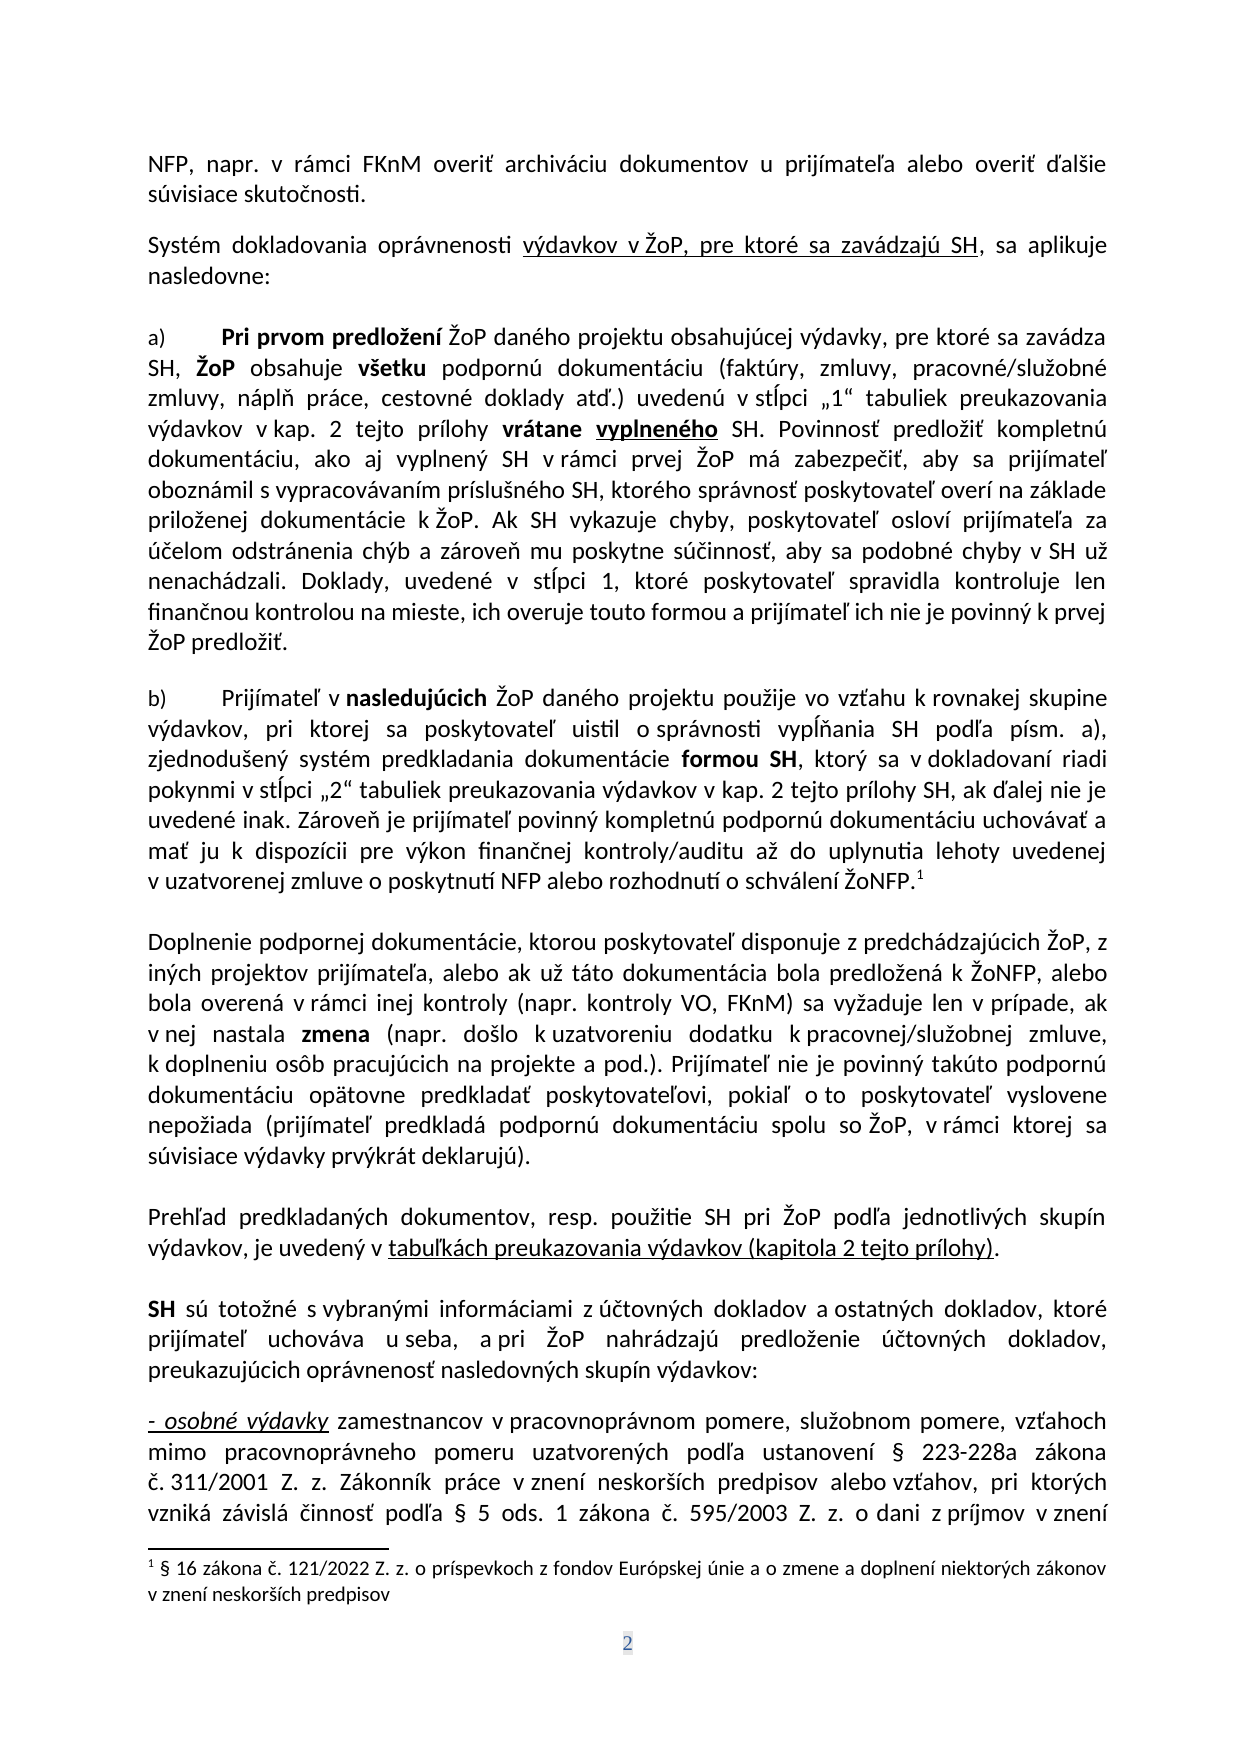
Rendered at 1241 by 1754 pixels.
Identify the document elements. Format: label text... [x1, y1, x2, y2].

list Pri prvom predložení ŽoP daného projektu obsahujúcej výdavky, pre ktoré sa zavádza SH, ŽoP obsahuje všetku podpornú dokumentáciu (faktúry, zmluvy, pracovné/služobné zmluvy, náplň práce, cestovné doklady atď.) uvedenú v stĺpci „1“ tabuliek preukazovania výdavkov v kap. 2 tejto prílohy vrátane vyplneného SH. Povinnosť predložiť kompletnú dokumentáciu, ako aj vyplnený SH v rámci prvej ŽoP má zabezpečiť, aby sa prijímateľ oboznámil s vypracovávaním príslušného SH, ktorého správnosť poskytovateľ overí na základe priloženej dokumentácie k ŽoP. Ak SH vykazuje chyby, poskytovateľ osloví prijímateľa za účelom odstránenia chýb a zároveň mu poskytne súčinnosť, aby sa podobné chyby v SH už nenachádzali. Doklady, uvedené v stĺpci 1, ktoré poskytovateľ spravidla kontroluje len finančnou kontrolou na mieste, ich overuje touto formou a prijímateľ ich nie je povinný k prvej ŽoP predložiť. [148, 321, 1107, 657]
list Prijímateľ v nasledujúcich ŽoP daného projektu použije vo vzťahu k rovnakej skupine výdavkov, pri ktorej sa poskytovateľ uistil o správnosti vypĺňania SH podľa písm. a), zjednodušený systém predkladania dokumentácie formou SH, ktorý sa v dokladovaní riadi pokynmi v stĺpci „2“ tabuliek preukazovania výdavkov v kap. 2 tejto prílohy SH, ak ďalej nie je uvedené inak. Zároveň je prijímateľ povinný kompletnú podpornú dokumentáciu uchovávať a mať ju k dispozícii pre výkon finančnej kontroly/auditu až do uplynutia lehoty uvedenej v uzatvorenej zmluve o poskytnutí NFP alebo rozhodnutí o schválení ŽoNFP. [148, 682, 1107, 896]
text SH sú totožné s vybranými informáciami z účtovných dokladov a ostatných dokladov, ktoré prijímateľ uchováva u seba, a pri ŽoP nahrádzajú predloženie účtovných dokladov, preukazujúcich oprávnenosť nasledovných skupín výdavkov: [148, 1293, 1107, 1384]
text Systém dokladovania oprávnenosti výdavkov v ŽoP, pre ktoré sa zavádzajú SH, sa aplikuje nasledovne: [148, 229, 1107, 291]
list Prehľad predkladaných dokumentov, resp. použitie SH pri ŽoP podľa jednotlivých skupín výdavkov, je uvedený v tabuľkách preukazovania výdavkov (kapitola 2 tejto prílohy). [148, 1201, 1107, 1262]
text Doplnenie podpornej dokumentácie, ktorou poskytovateľ disponuje z predchádzajúcich ŽoP, z iných projektov prijímateľa, alebo ak už táto dokumentácia bola predložená k ŽoNFP, alebo bola overená v rámci inej kontroly (napr. kontroly VO, FKnM) sa vyžaduje len v prípade, ak v nej nastala zmena (napr. došlo k uzatvoreniu dodatku k pracovnej/služobnej zmluve, k doplneniu osôb pracujúcich na projekte a pod.). Prijímateľ nie je povinný takúto podpornú dokumentáciu opätovne predkladať poskytovateľovi, pokiaľ o to poskytovateľ vyslovene nepožiada (prijímateľ predkladá podpornú dokumentáciu spolu so ŽoP, v rámci ktorej sa súvisiace výdavky prvýkrát deklarujú). [148, 926, 1107, 1171]
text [148, 1405, 1107, 1527]
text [148, 148, 1107, 209]
